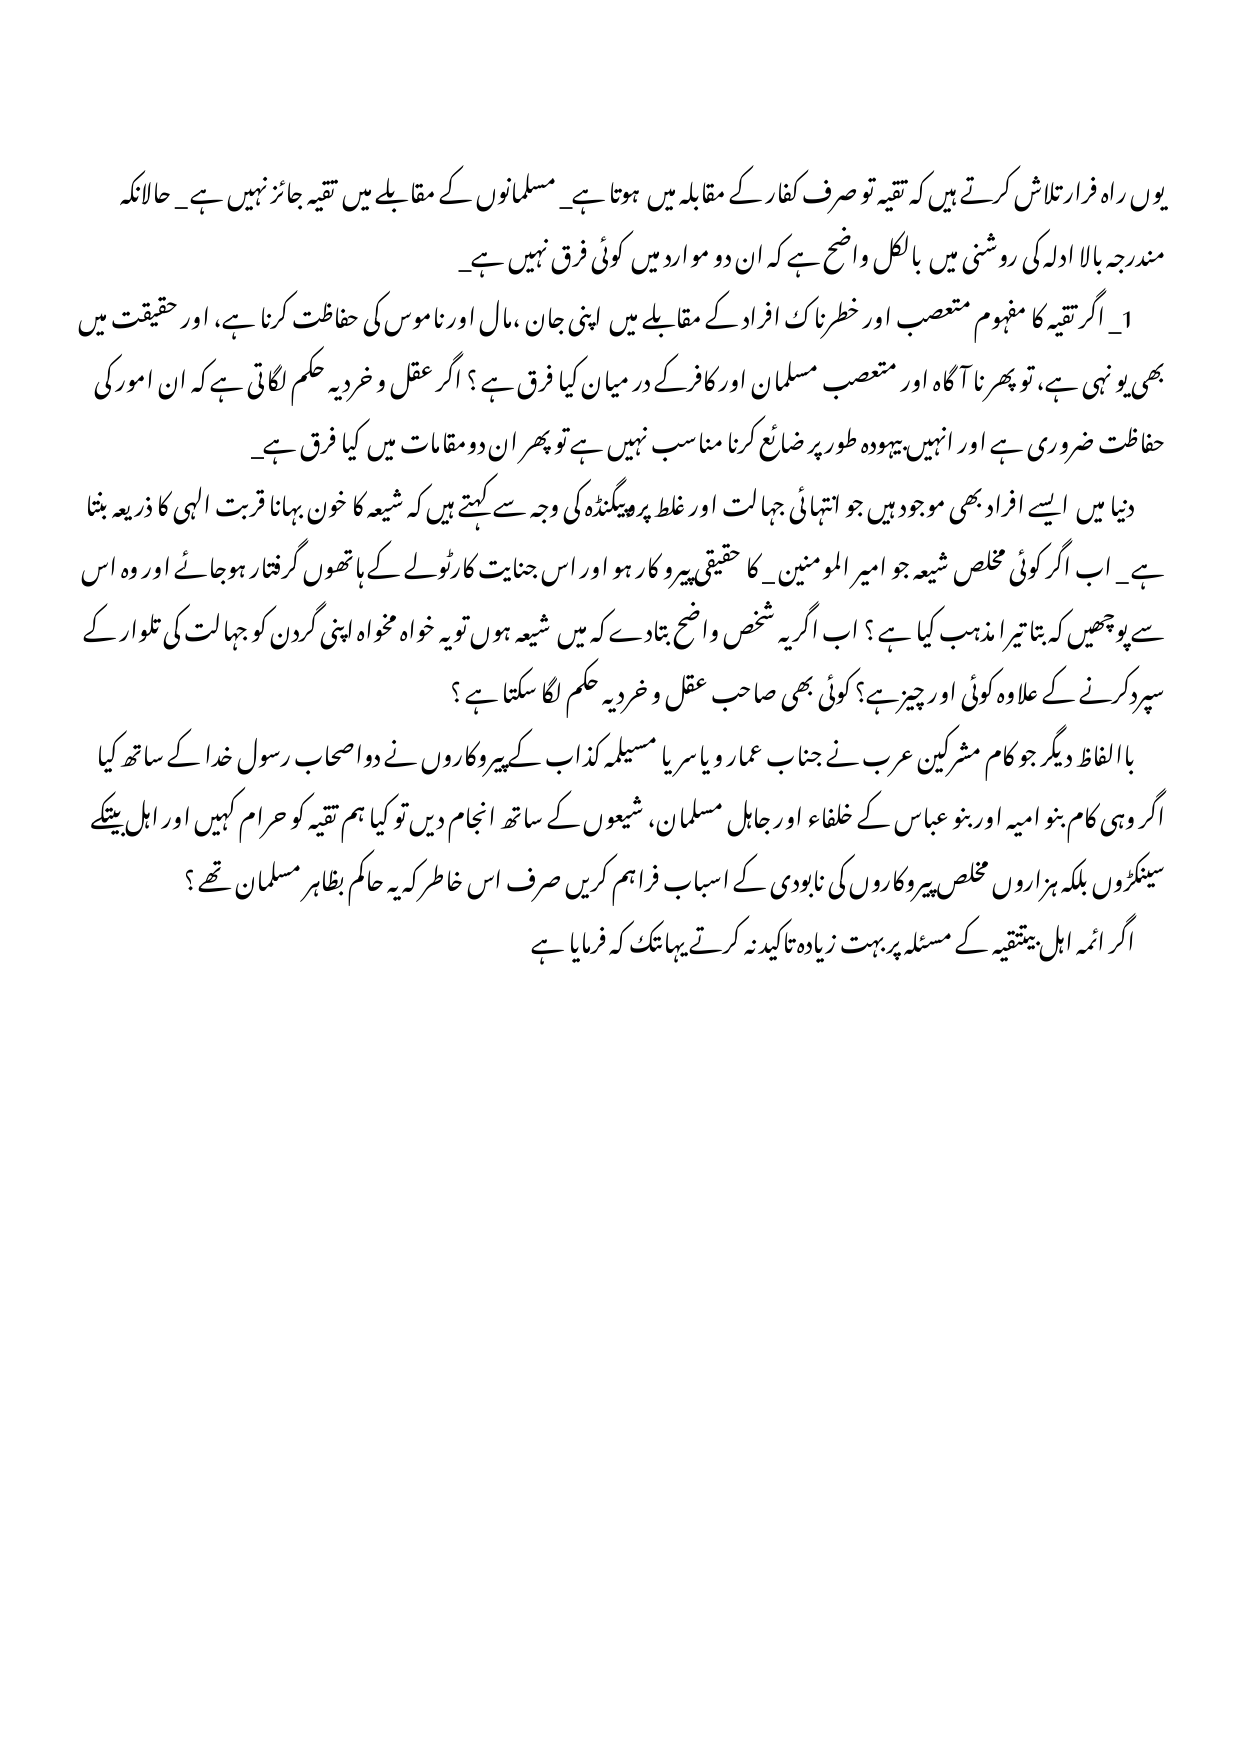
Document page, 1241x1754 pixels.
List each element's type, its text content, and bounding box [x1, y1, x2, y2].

text یوں راہ فرار تلاش کرتے ہیں کہ تقیہ تو صرف کفار کے مقابلہ میں ہوتا ہے_ مسلمانوں کے مقابلے میں تقیہ جائز نہیں ہے _ حالانکہ مندرجہ بالا ادلہ کی روشنی میں بالکل واضح ہے کہ ان دو موارد میں کوئی فرق نہیں ہے_ [75, 94, 1165, 281]
text باالفاظ دیگر جو کام مشرکین عرب نے جناب عمار و یاسریا مسیلمہ کذاب کے پیروکاروں نے دواصحاب رسول خدا کے ساتھ کیا اگر وہی کام بنو امیہ اور بنو عباس کے خلفاء اور جاہل مسلمان، شیعوں کے ساتھ انجام دیں تو کیا ہم تقیہ کو حرام کہیں اور اہل بیتکے سینکڑوں بلکہ ہزاروں مخلص پیروکاروں کی نابودی کے اسباب فراہم کریں صرف اس خاطر کہ یہ حاکم بظاہر مسلمان تھے ؟ [75, 719, 1165, 906]
text اگر ائمہ اہل بیتتقیہ کے مسئلہ پربہت زیادہ تاکید نہ کرتے یہاںتک کہ فرمایا ہے [75, 906, 1165, 969]
text 1_ اگر تقیہ کا مفہوم متعصب اور خطرناک افراد کے مقابلے میں اپنی جان ،مال اور ناموس کی حفاظت کرنا ہے، اور حقیقت میں بھی یو نہی ہے، تو پھر نا آگاہ اور متعصب مسلمان اور کافرکے در میان کیا فرق ہے ؟ اگر عقل و خرد یہ حکم لگاتی ہے کہ ان امور کی حفاظت ضروری ہے اور انہیں بیہودہ طور پر ضائع کرنا مناسب نہیں ہے تو پھر ان دومقامات میں کیا فرق ہے_ [75, 281, 1165, 469]
text دنیا میں ایسے افراد بھی موجود ہیں جو انتہائی جہالت اور غلط پروپیگنڈہ کی وجہ سے کہتے ہیں کہ شیعہ کا خون بہانا قربت الہی کا ذریعہ بنتا ہے _ اب اگر کوئی مخلص شیعہ جو امیر المومنین _ کا حقیقی پیرو کار ہو اور اس جنایت کارٹولے کے ہاتھوں گرفتار ہوجائے اور وہ اس سے پوچھیں کہ بتا تیرا مذہب کیا ہے ؟ اب اگر یہ شخص واضح بتادے کہ میں شیعہ ہوں تو یہ خواہ مخواہ اپنی گردن کو جہالت کی تلوار کے سپردکرنے کے علاوہ کوئی اور چیزہے؟ کوئی بھی صاحب عقل و خرد یہ حکم لگا سکتا ہے ؟ [75, 469, 1165, 719]
